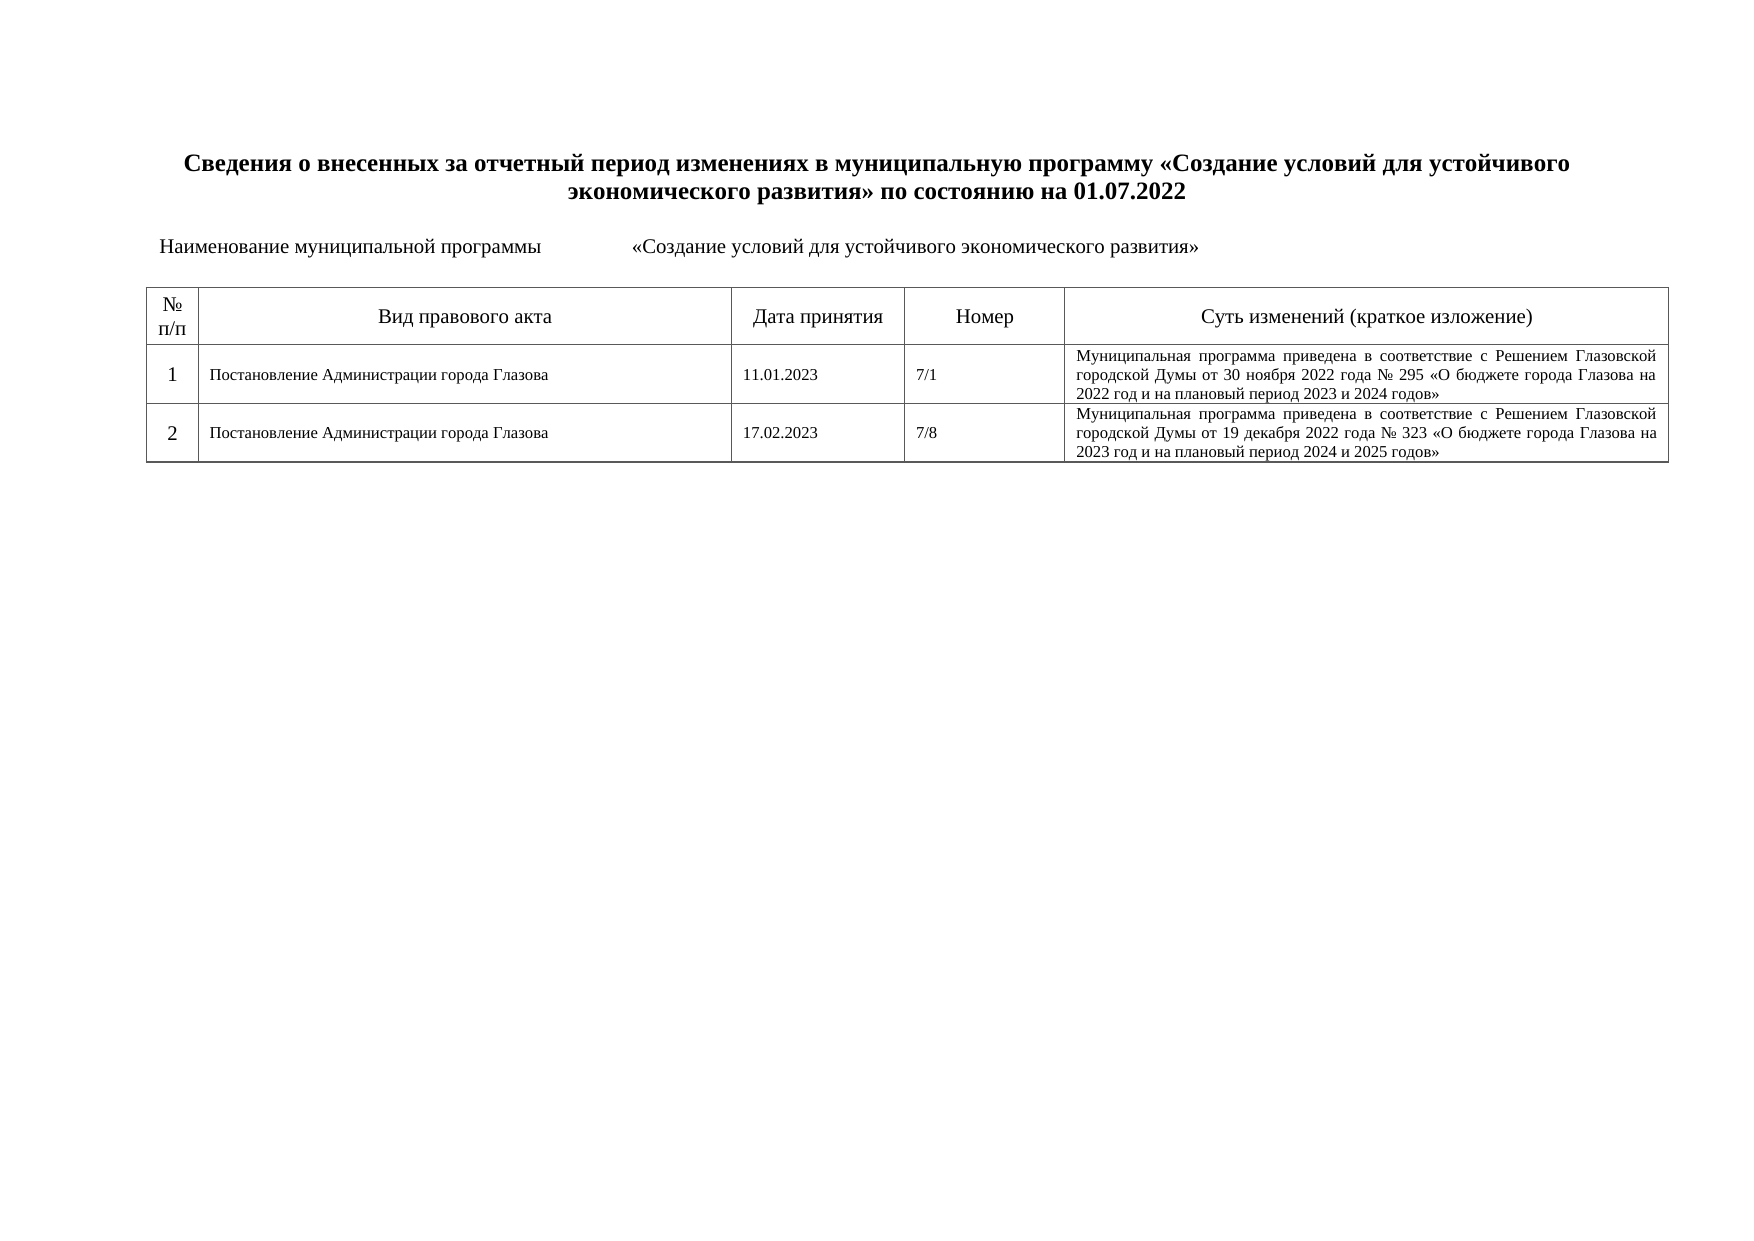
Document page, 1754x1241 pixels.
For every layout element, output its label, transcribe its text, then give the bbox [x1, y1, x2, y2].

table_header Наименование муниципальной программы [148, 234, 620, 258]
table_cell Муниципальная программа приведена в соответствие с Решением Глазовской городской Думы от 30 ноября 2022 года № 295 «О бюджете города Глазова на 2022 год и на плановый период 2023 и 2024 годов» [1065, 345, 1668, 403]
text Сведения о внесенных за отчетный период изменениях в муниципальную программу «Создание условий для устойчивого экономического развития» по состоянию на 01.07.2022 [148, 148, 1606, 205]
table_header Номер [905, 288, 1064, 344]
table_cell 7/8 [905, 404, 1064, 461]
table_header № п/п [147, 288, 198, 344]
table_cell 7/1 [905, 345, 1064, 403]
table_cell 2 [147, 404, 198, 461]
table_cell 17.02.2023 [732, 404, 904, 461]
table_header Вид правового акта [199, 288, 731, 344]
table_header Суть изменений (краткое изложение) [1065, 288, 1668, 344]
table_header Дата принятия [732, 288, 904, 344]
table_cell Постановление Администрации города Глазова [199, 404, 731, 461]
table_cell Постановление Администрации города Глазова [199, 345, 731, 403]
table_header «Создание условий для устойчивого экономического развития» [620, 234, 1491, 258]
table_cell 1 [147, 345, 198, 403]
table_cell Муниципальная программа приведена в соответствие с Решением Глазовской городской Думы от 19 декабря 2022 года № 323 «О бюджете города Глазова на 2023 год и на плановый период 2024 и 2025 годов» [1065, 404, 1668, 461]
table_cell 11.01.2023 [732, 345, 904, 403]
